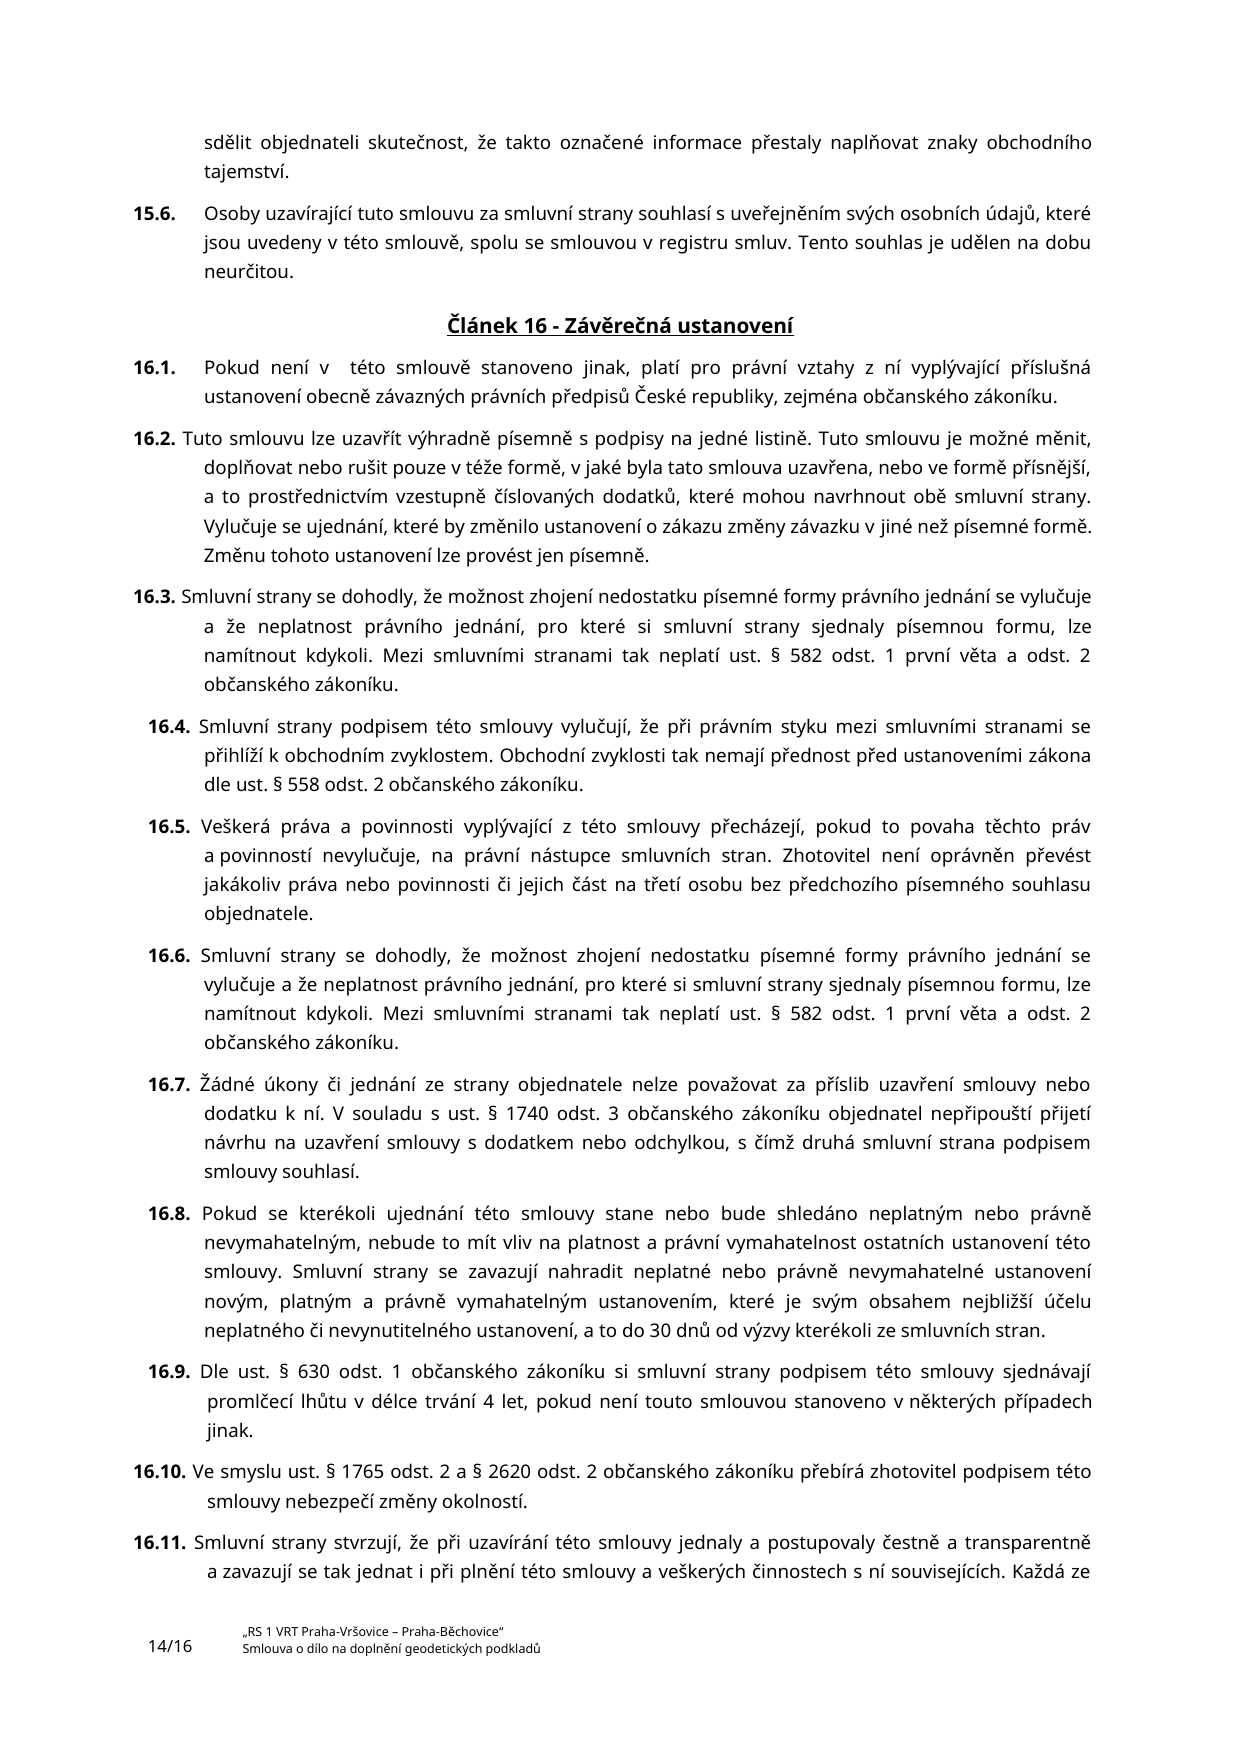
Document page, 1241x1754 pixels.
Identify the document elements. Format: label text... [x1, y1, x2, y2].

text 16.4. Smluvní strany podpisem této smlouvy vylučují, že při právním styku mezi smluvními stranami se přihlíží k obchodním zvyklostem. Obchodní zvyklosti tak nemají přednost před ustanoveními zákona dle ust. § 558 odst. 2 občanského zákoníku. [148, 710, 1092, 797]
text 16.8. Pokud se kterékoli ujednání této smlouvy stane nebo bude shledáno neplatným nebo právně nevymahatelným, nebude to mít vliv na platnost a právní vymahatelnost ostatních ustanovení této smlouvy. Smluvní strany se zavazují nahradit neplatné nebo právně nevymahatelné ustanovení novým, platným a právně vymahatelným ustanovením, které je svým obsahem nejbližší účelu neplatného či nevynutitelného ustanovení, a to do 30 dnů od výzvy kterékoli ze smluvních stran. [148, 1197, 1092, 1343]
text 16.7. Žádné úkony či jednání ze strany objednatele nelze považovat za příslib uzavření smlouvy nebo dodatku k ní. V souladu s ust. § 1740 odst. 3 občanského zákoníku objednatel nepřipouští přijetí návrhu na uzavření smlouvy s dodatkem nebo odchylkou, s čímž druhá smluvní strana podpisem smlouvy souhlasí. [148, 1068, 1092, 1185]
text 16.5. Veškerá práva a povinnosti vyplývající z této smlouvy přecházejí, pokud to povaha těchto práv a povinností nevylučuje, na právní nástupce smluvních stran. Zhotovitel není oprávněn převést jakákoliv práva nebo povinnosti či jejich část na třetí osobu bez předchozího písemného souhlasu objednatele. [148, 810, 1092, 926]
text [133, 126, 1092, 185]
text 16.2. Tuto smlouvu lze uzavřít výhradně písemně s podpisy na jedné listině. Tuto smlouvu je možné měnit, doplňovat nebo rušit pouze v téže formě, v jaké byla tato smlouva uzavřena, nebo ve formě přísnější, a to prostřednictvím vzestupně číslovaných dodatků, které mohou navrhnout obě smluvní strany. Vylučuje se ujednání, které by změnilo ustanovení o zákazu změny závazku v jiné než písemné formě. Změnu tohoto ustanovení lze provést jen písemně. [133, 422, 1092, 568]
text 16.3. Smluvní strany se dohodly, že možnost zhojení nedostatku písemné formy právního jednání se vylučuje a že neplatnost právního jednání, pro které si smluvní strany sjednaly písemnou formu, lze namítnout kdykoli. Mezi smluvními stranami tak neplatí ust. § 582 odst. 1 první věta a odst. 2 občanského zákoníku. [133, 581, 1092, 697]
text 16.6. Smluvní strany se dohodly, že možnost zhojení nedostatku písemné formy právního jednání se vylučuje a že neplatnost právního jednání, pro které si smluvní strany sjednaly písemnou formu, lze namítnout kdykoli. Mezi smluvními stranami tak neplatí ust. § 582 odst. 1 první věta a odst. 2 občanského zákoníku. [148, 939, 1092, 1056]
subtitle Článek 16 - Závěrečná ustanovení [148, 310, 1092, 339]
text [133, 1526, 1092, 1585]
text 15.6. Osoby uzavírající tuto smlouvu za smluvní strany souhlasí s uveřejněním svých osobních údajů, které jsou uvedeny v této smlouvě, spolu se smlouvou v registru smluv. Tento souhlas je udělen na dobu neurčitou. [133, 197, 1092, 285]
text 16.10. Ve smyslu ust. § 1765 odst. 2 a § 2620 odst. 2 občanského zákoníku přebírá zhotovitel podpisem této smlouvy nebezpečí změny okolností. [133, 1456, 1092, 1514]
text 16.1. Pokud není v této smlouvě stanoveno jinak, platí pro právní vztahy z ní vyplývající příslušná ustanovení obecně závazných právních předpisů České republiky, zejména občanského zákoníku. [133, 351, 1092, 410]
text 16.9. Dle ust. § 630 odst. 1 občanského zákoníku si smluvní strany podpisem této smlouvy sjednávají promlčecí lhůtu v délce trvání 4 let, pokud není touto smlouvou stanoveno v některých případech jinak. [148, 1356, 1092, 1443]
